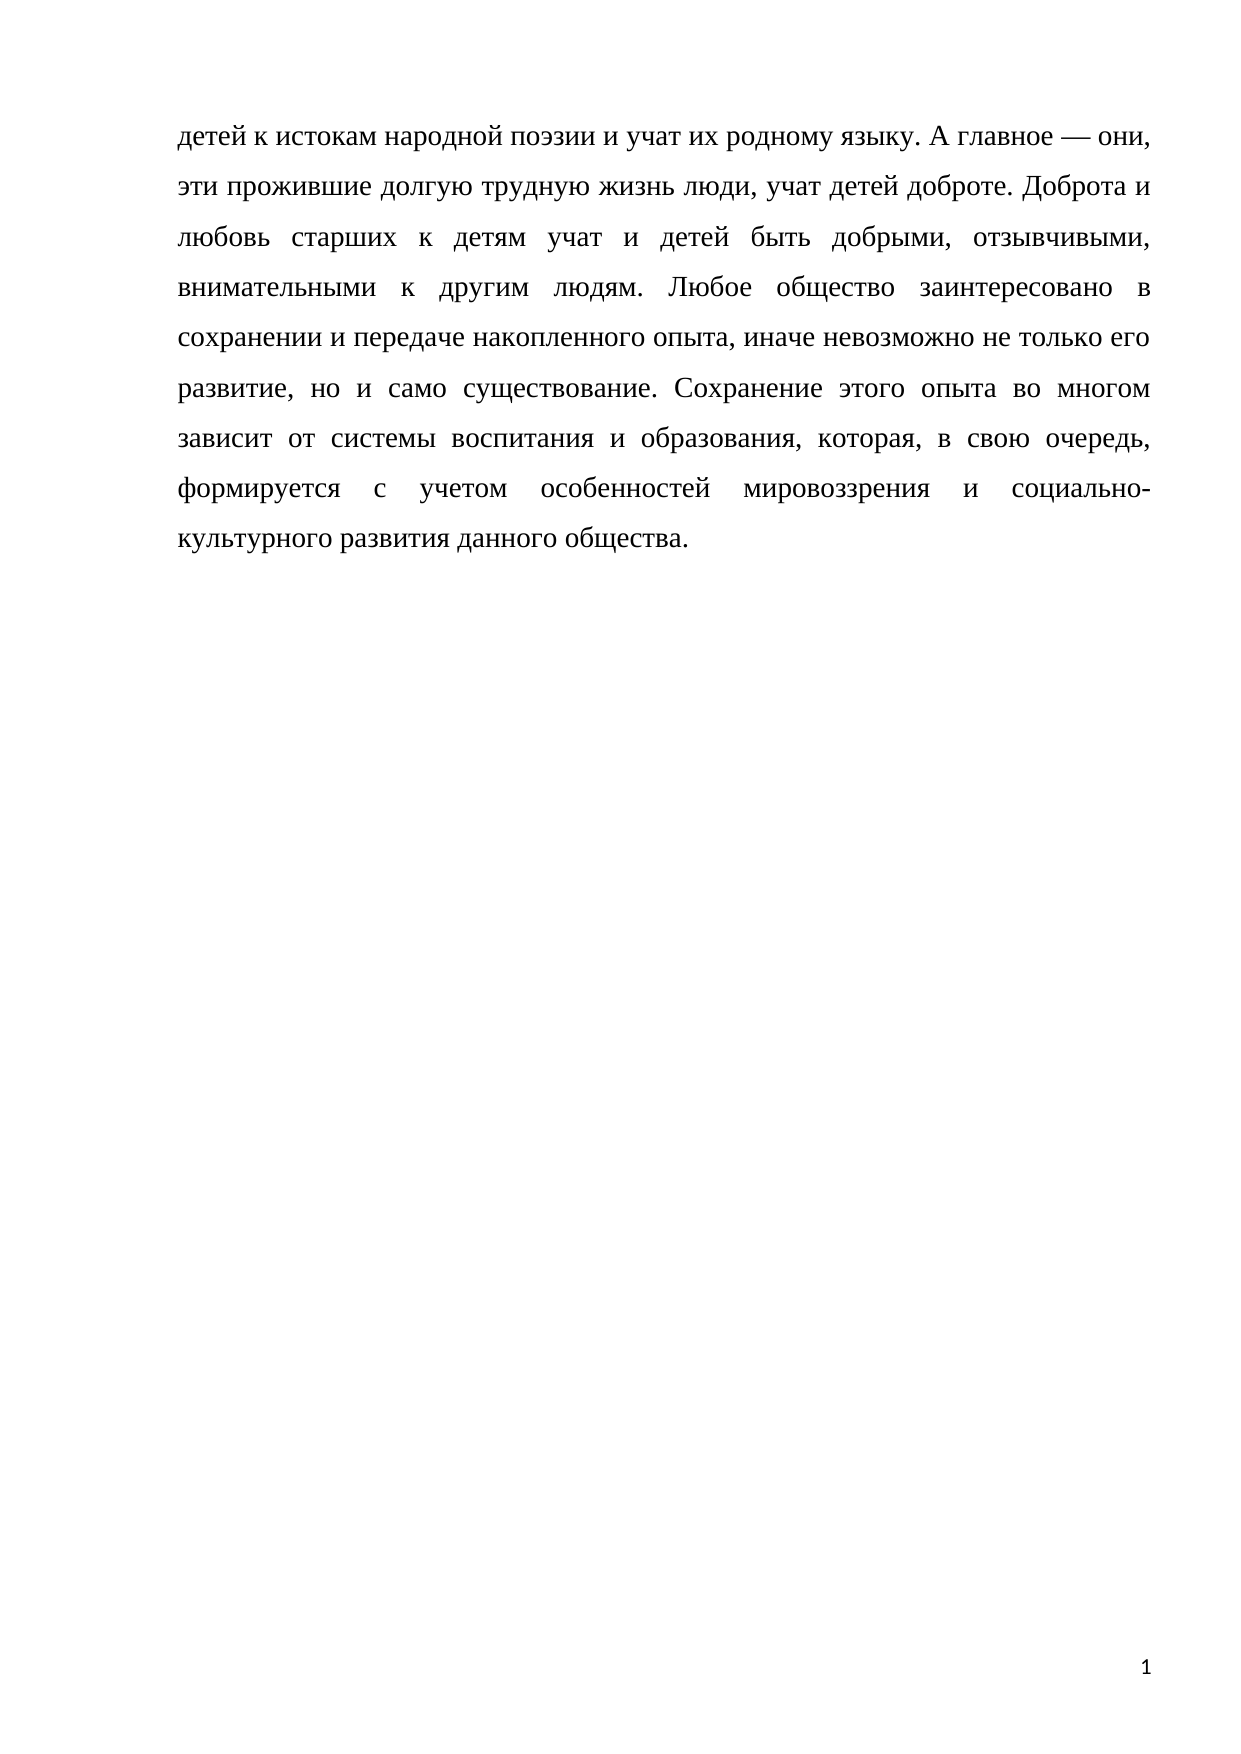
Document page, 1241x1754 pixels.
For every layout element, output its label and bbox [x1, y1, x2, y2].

text [177, 118, 1152, 554]
